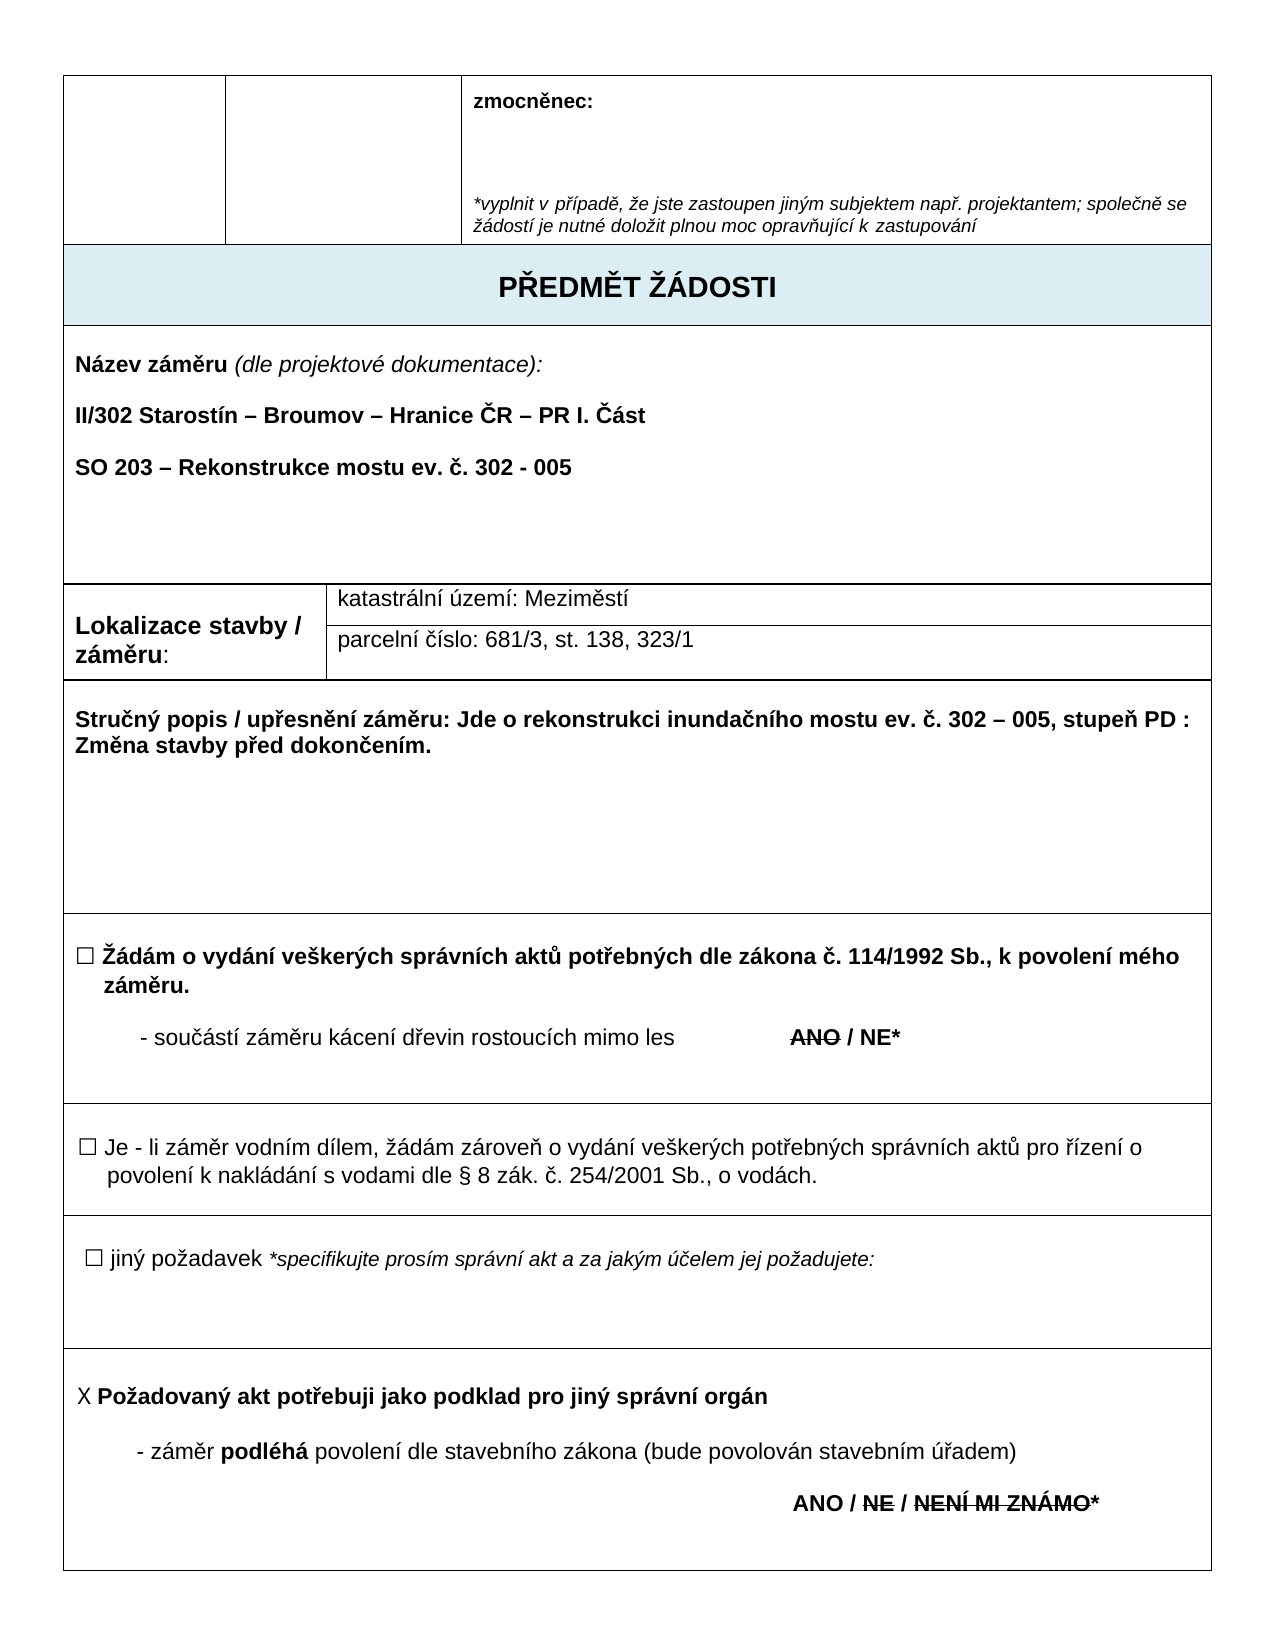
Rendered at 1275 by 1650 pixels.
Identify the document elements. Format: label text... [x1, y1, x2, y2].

table_cell jiný požadavek *specifikujte prosím správní akt a za jakým účelem jej požadujete: [64, 1216, 1211, 1348]
table_cell [327, 585, 1211, 625]
table_cell zmocněnec: *vyplnit v případě, že jste zastoupen jiným subjektem např. projektantem; společně se žádostí je nutné doložit plnou moc opravňující k zastupování [462, 76, 1211, 244]
table_cell Stručný popis / upřesnění záměru: Jde o rekonstrukci inundačního mostu ev. č. 302 – 005, stupeň PD : Změna stavby před dokončením. [64, 681, 1211, 913]
table_cell Je - li záměr vodním dílem, žádám zároveň o vydání veškerých potřebných správních aktů pro řízení o povolení k nakládání s vodami dle § 8 zák. č. 254/2001 Sb., o vodách. [64, 1104, 1211, 1215]
table_cell [327, 626, 1211, 679]
table_cell Žádám o vydání veškerých správních aktů potřebných dle zákona č. 114/1992 Sb., k povolení mého záměru. - součástí záměru kácení dřevin rostoucích mimo les ANO / NE* [64, 914, 1211, 1103]
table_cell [64, 1349, 1211, 1569]
table_cell PŘEDMĚT ŽÁDOSTI [64, 245, 1211, 325]
table_cell Název záměru (dle projektové dokumentace): II/302 Starostín – Broumov – Hranice ČR – PR I. Část SO 203 – Rekonstrukce mostu ev. č. 302 - 005 [64, 326, 1211, 583]
